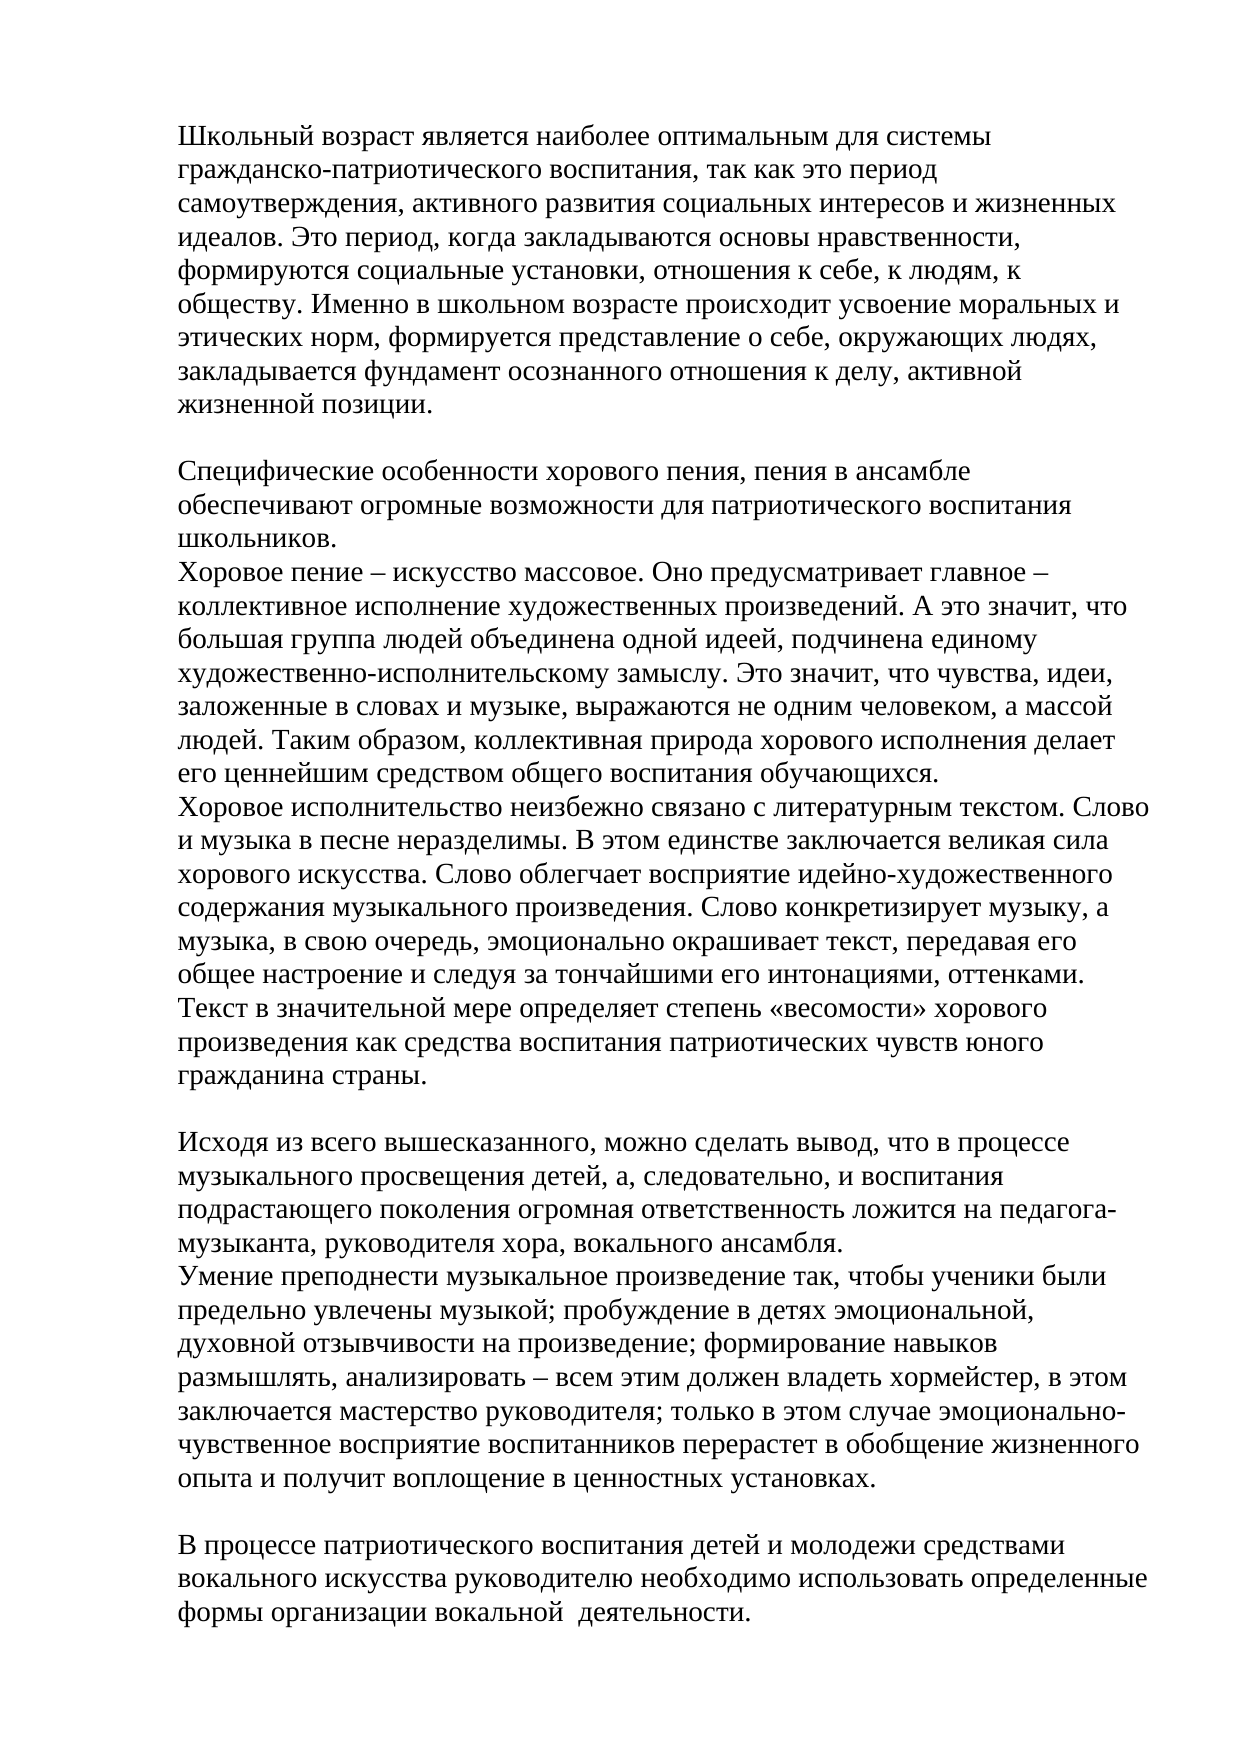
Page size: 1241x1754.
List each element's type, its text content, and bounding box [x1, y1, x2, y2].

text Школьный возраст является наиболее оптимальным для системы гражданско-патриотического воспитания, так как это период самоутверждения, активного развития социальных интересов и жизненных идеалов. Это период, когда закладываются основы нравственности, формируются социальные установки, отношения к себе, к людям, к обществу. Именно в школьном возрасте происходит усвоение моральных и этических норм, формируется представление о себе, окружающих людях, закладывается фундамент осознанного отношения к делу, активной жизненной позиции. [177, 118, 1152, 420]
text Исходя из всего вышесказанного, можно сделать вывод, что в процессе музыкального просвещения детей, а, следовательно, и воспитания подрастающего поколения огромная ответственность ложится на педагога-музыканта, руководителя хора, вокального ансамбля. [177, 1124, 1152, 1258]
text Хоровое пение – искусство массовое. Оно предусматривает главное – коллективное исполнение художественных произведений. А это значит, что большая группа людей объединена одной идеей, подчинена единому художественно-исполнительскому замыслу. Это значит, что чувства, идеи, заложенные в словах и музыке, выражаются не одним человеком, а массой людей. Таким образом, коллективная природа хорового исполнения делает его ценнейшим средством общего воспитания обучающихся. [177, 554, 1152, 789]
text Хоровое исполнительство неизбежно связано с литературным текстом. Слово и музыка в песне неразделимы. В этом единстве заключается великая сила хорового искусства. Слово облегчает восприятие идейно-художественного содержания музыкального произведения. Слово конкретизирует музыку, а музыка, в свою очередь, эмоционально окрашивает текст, передавая его общее настроение и следуя за тончайшими его интонациями, оттенками. Текст в значительной мере определяет степень «весомости» хорового произведения как средства воспитания патриотических чувств юного гражданина страны. [177, 789, 1152, 1091]
text Умение преподнести музыкальное произведение так, чтобы ученики были предельно увлечены музыкой; пробуждение в детях эмоциональной, духовной отзывчивости на произведение; формирование навыков размышлять, анализировать – всем этим должен владеть хормейстер, в этом заключается мастерство руководителя; только в этом случае эмоционально-чувственное восприятие воспитанников перерастет в обобщение жизненного опыта и получит воплощение в ценностных установках. [177, 1258, 1152, 1493]
text В процессе патриотического воспитания детей и молодежи средствами вокального искусства руководителю необходимо использовать определенные формы организации вокальной деятельности. [177, 1527, 1152, 1627]
text Специфические особенности хорового пения, пения в ансамбле обеспечивают огромные возможности для патриотического воспитания школьников. [177, 453, 1152, 554]
